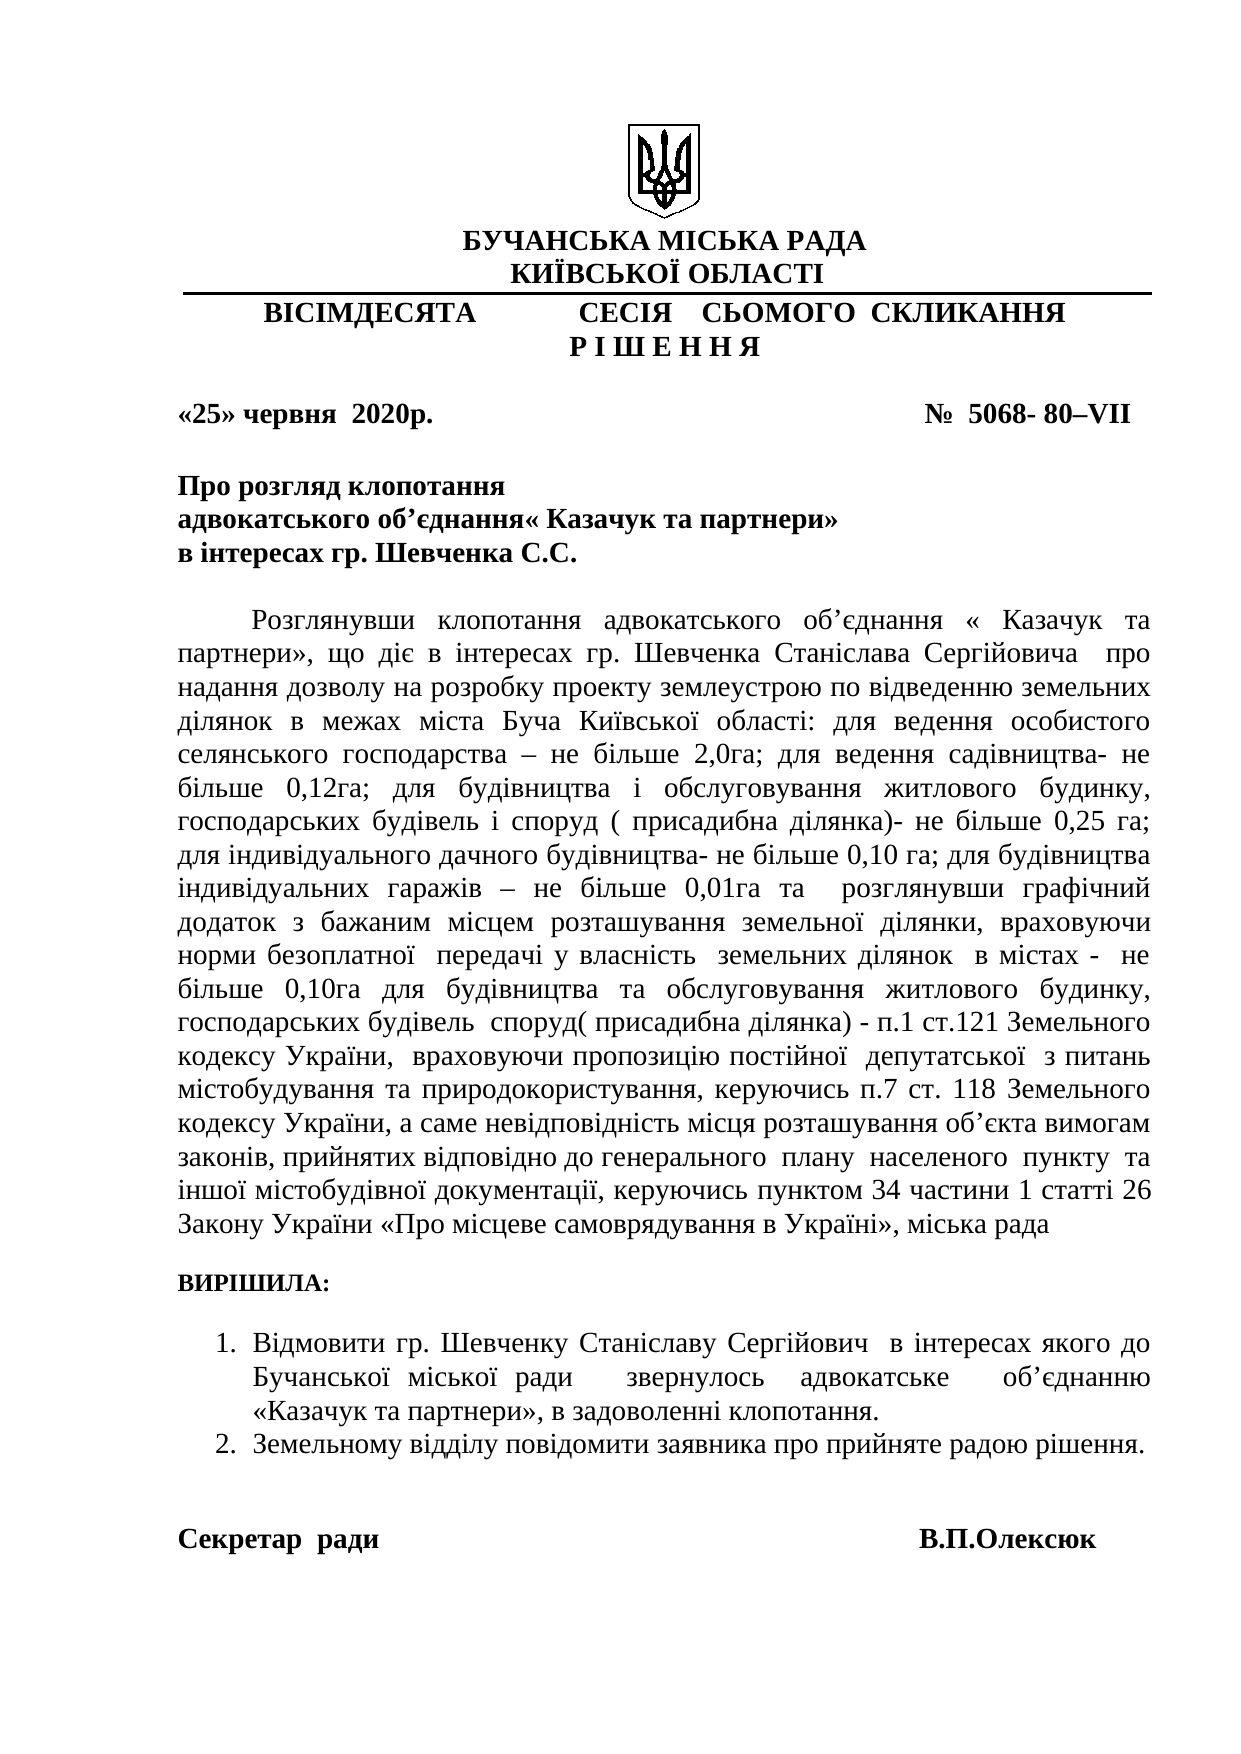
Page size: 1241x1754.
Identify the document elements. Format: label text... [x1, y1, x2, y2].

list Земельному відділу повідомити заявника про прийняте радою рішення. [215, 1426, 1152, 1460]
text Секретар ради В.П.Олексюк [177, 1521, 1152, 1555]
text ВИРІШИЛА: [177, 1268, 1152, 1297]
text Розглянувши клопотання адвокатського об’єднання « Казачук та партнери», що діє в інтересах гр. Шевченка Станіслава Сергійовича про надання дозволу на розробку проекту землеустрою по відведенню земельних ділянок в межах міста Буча Київської області: для ведення особистого селянського господарства – не більше 2,0га; для ведення садівництва- не більше 0,12га; для будівництва і обслуговування житлового будинку, господарських будівель і споруд ( присадибна ділянка)- не більше 0,25 га; для індивідуального дачного будівництва- не більше 0,10 га; для будівництва індивідуальних гаражів – не більше 0,01га та розглянувши графічний додаток з бажаним місцем розташування земельної ділянки, враховуючи норми безоплатної передачі у власність земельних ділянок в містах - не більше 0,10га для будівництва та обслуговування житлового будинку, господарських будівель споруд( присадибна ділянка) - п.1 ст.121 Земельного кодексу України, враховуючи пропозицію постійної депутатської з питань містобудування та природокористування, керуючись п.7 ст. 118 Земельного кодексу України, а саме невідповідність місця розташування об’єкта вимогам законів, прийнятих відповідно до генерального плану населеного пункту та іншої містобудівної документації, керуючись пунктом 34 частини 1 статті 26 Закону України «Про місцеве самоврядування в Україні», міська рада [177, 602, 1152, 1239]
text Про розгляд клопотання [177, 468, 1152, 501]
text БУЧАНСЬКА МІСЬКА РАДА [177, 223, 1152, 256]
text «25» червня 2020р. № 5068- 80–VІІ [177, 396, 1152, 429]
text КИЇВСЬКОЇ ОБЛАСТІ [183, 256, 1152, 292]
list Відмовити гр. Шевченку Станіславу Сергійович в інтересах якого до Бучанської міської ради звернулось адвокатське об’єднанню «Казачук та партнери», в задоволенні клопотання. [215, 1326, 1152, 1426]
text в інтересах гр. Шевченка С.С. [177, 535, 1152, 568]
text ВІСІМДЕСЯТА СЕСІЯ СЬОМОГО СКЛИКАННЯ [177, 295, 1152, 329]
text адвокатського об’єднання« Казачук та партнери» [177, 501, 1152, 535]
text Р І Ш Е Н Н Я [177, 329, 1152, 362]
